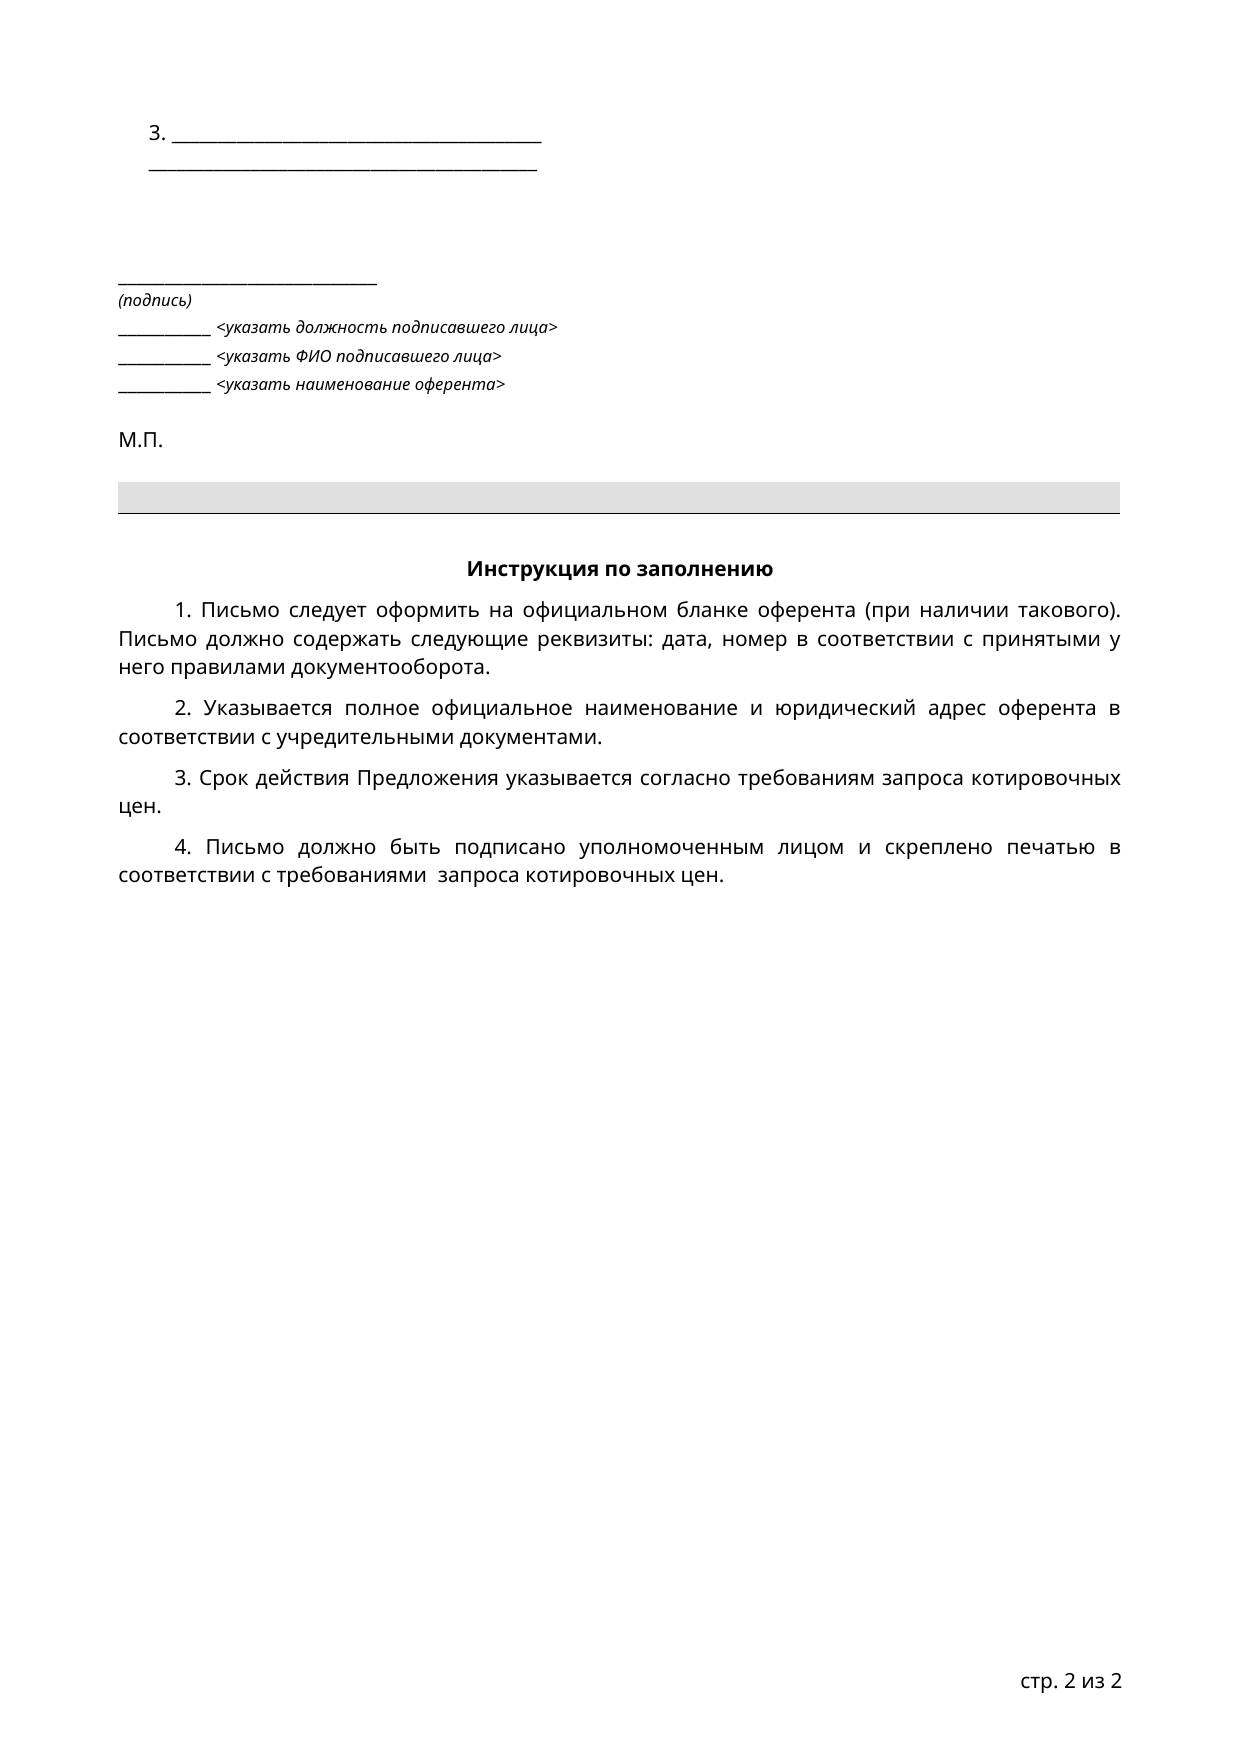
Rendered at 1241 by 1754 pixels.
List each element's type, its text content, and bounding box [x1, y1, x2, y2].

text 2. Указывается полное официальное наименование и юридический адрес оферента в соответствии с учредительными документами. [118, 693, 1122, 750]
text (подпись) [118, 289, 1122, 311]
text 3. Срок действия Предложения указывается согласно требованиям запроса котировочных цен. [118, 763, 1122, 819]
text __________ <указать должность подписавшего лица> [118, 311, 1122, 340]
text __________________________________________ [118, 147, 1122, 175]
text М.П. [118, 425, 1122, 454]
text 3. ________________________________________ [118, 118, 1122, 147]
text __________ <указать наименование оферента> [118, 368, 1122, 397]
text 4. Письмо должно быть подписано уполномоченным лицом и скреплено печатью в соответствии с требованиями запроса котировочных цен. [118, 832, 1122, 889]
text Инструкция по заполнению [118, 554, 1122, 583]
text ____________________________ [118, 260, 1122, 289]
text __________ <указать ФИО подписавшего лица> [118, 340, 1122, 368]
text 1. Письмо следует оформить на официальном бланке оферента (при наличии такового). Письмо должно содержать следующие реквизиты: дата, номер в соответствии с принятыми у него правилами документооборота. [118, 596, 1122, 681]
